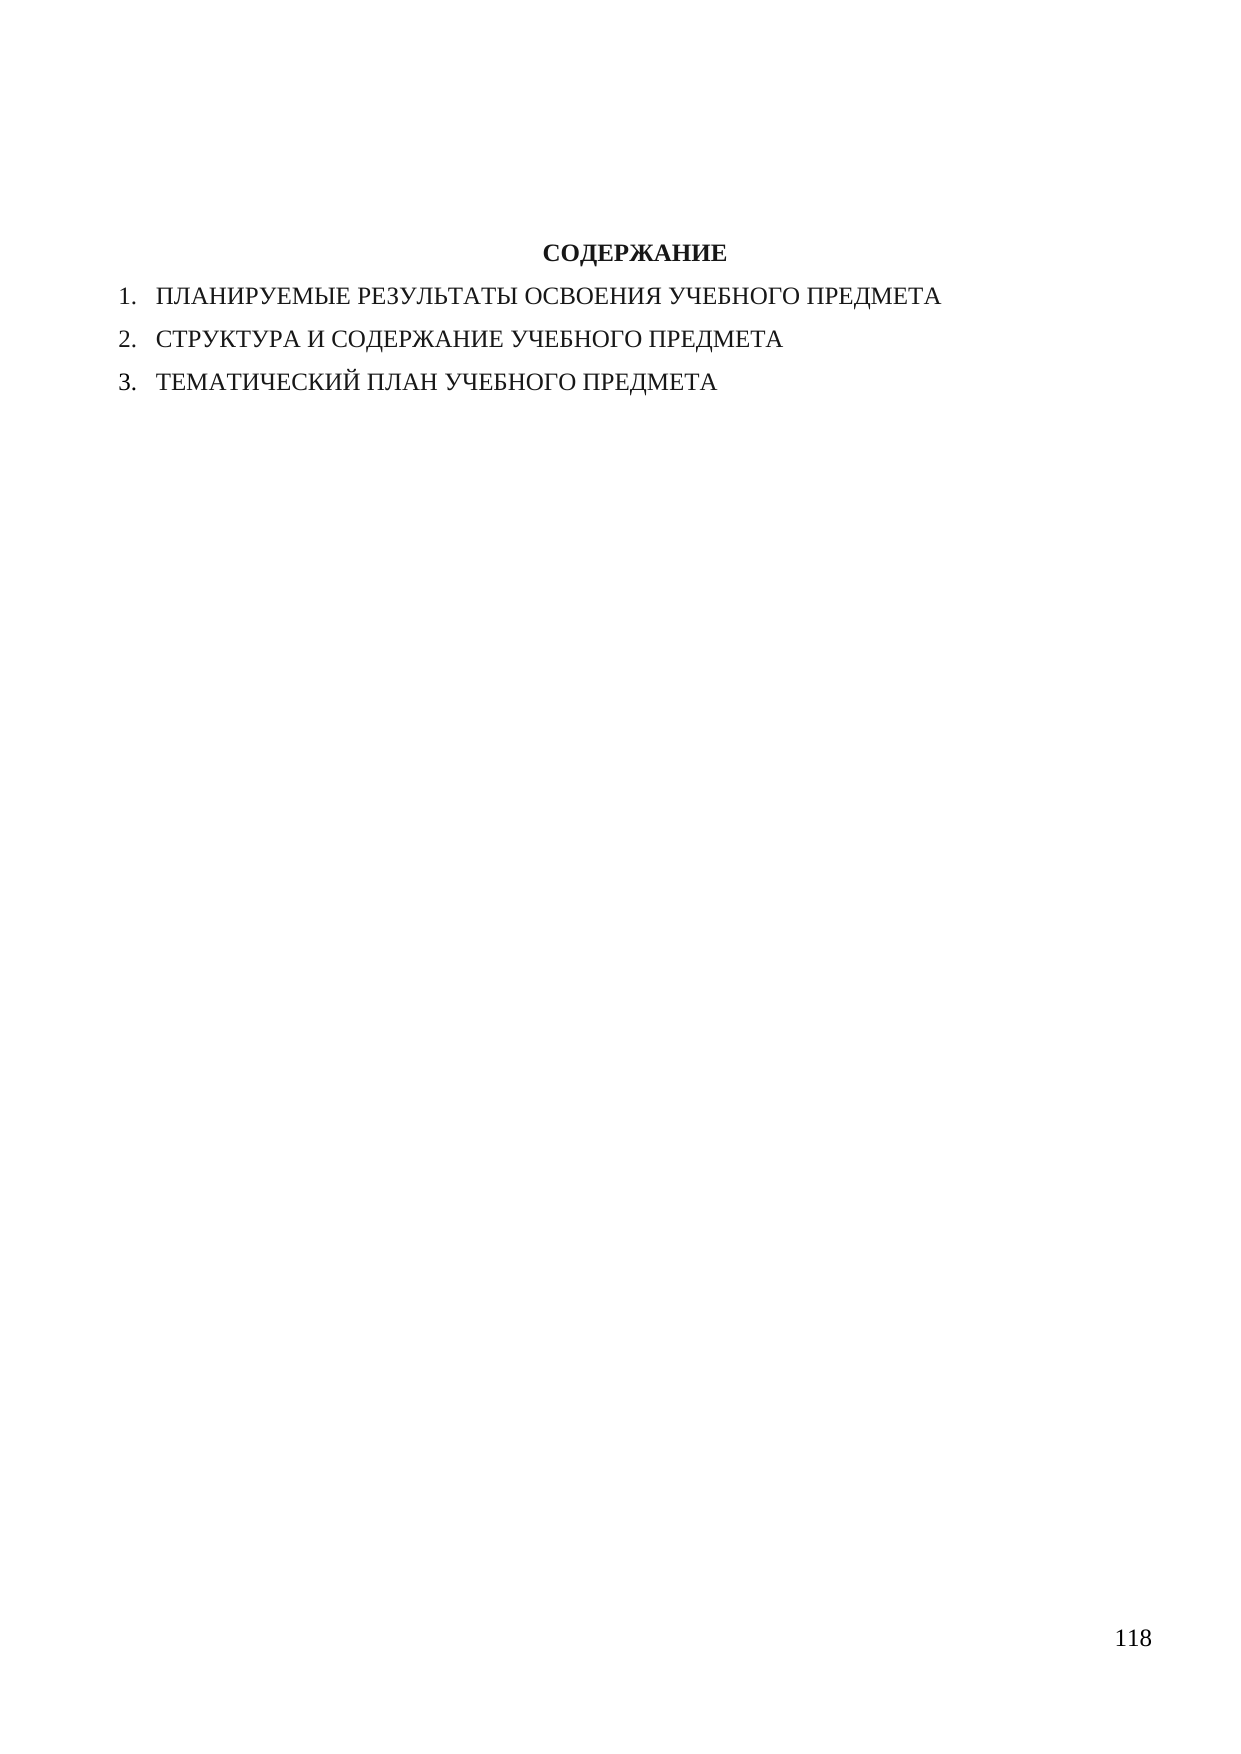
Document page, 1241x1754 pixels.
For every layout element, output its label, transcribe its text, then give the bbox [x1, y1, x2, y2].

text СОДЕРЖАНИЕ [118, 238, 1152, 266]
list ТЕМАТИЧЕСКИЙ ПЛАН УЧЕБНОГО ПРЕДМЕТА [118, 367, 1152, 396]
list ПЛАНИРУЕМЫЕ РЕЗУЛЬТАТЫ ОСВОЕНИЯ УЧЕБНОГО ПРЕДМЕТА [118, 281, 1152, 309]
list СТРУКТУРА И СОДЕРЖАНИЕ УЧЕБНОГО ПРЕДМЕТА [118, 324, 1152, 353]
